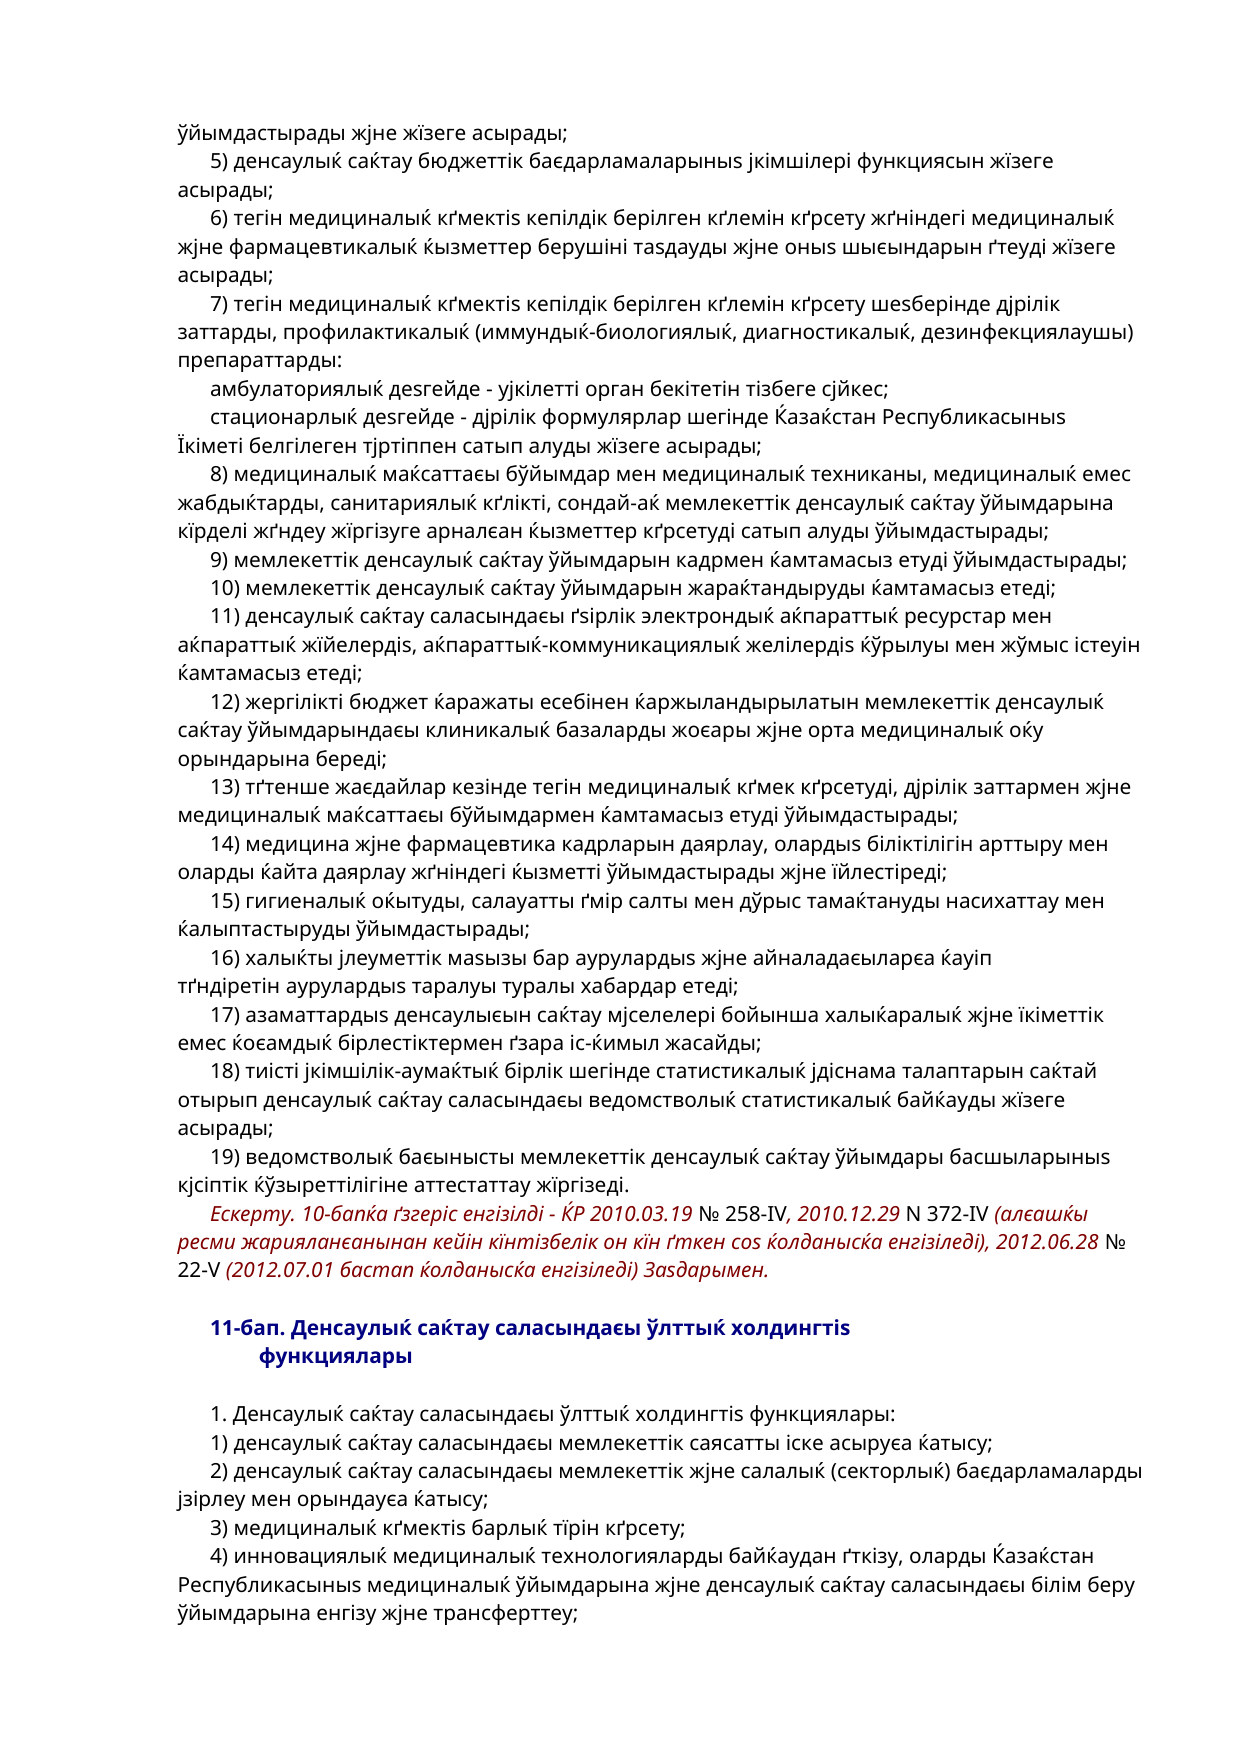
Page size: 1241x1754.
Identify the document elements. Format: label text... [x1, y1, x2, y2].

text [177, 118, 1152, 1284]
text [177, 1399, 1152, 1627]
text 11-бап. Денсаулыќ саќтау саласындаєы ўлттыќ холдингтіѕ функциялары [177, 1313, 1152, 1370]
